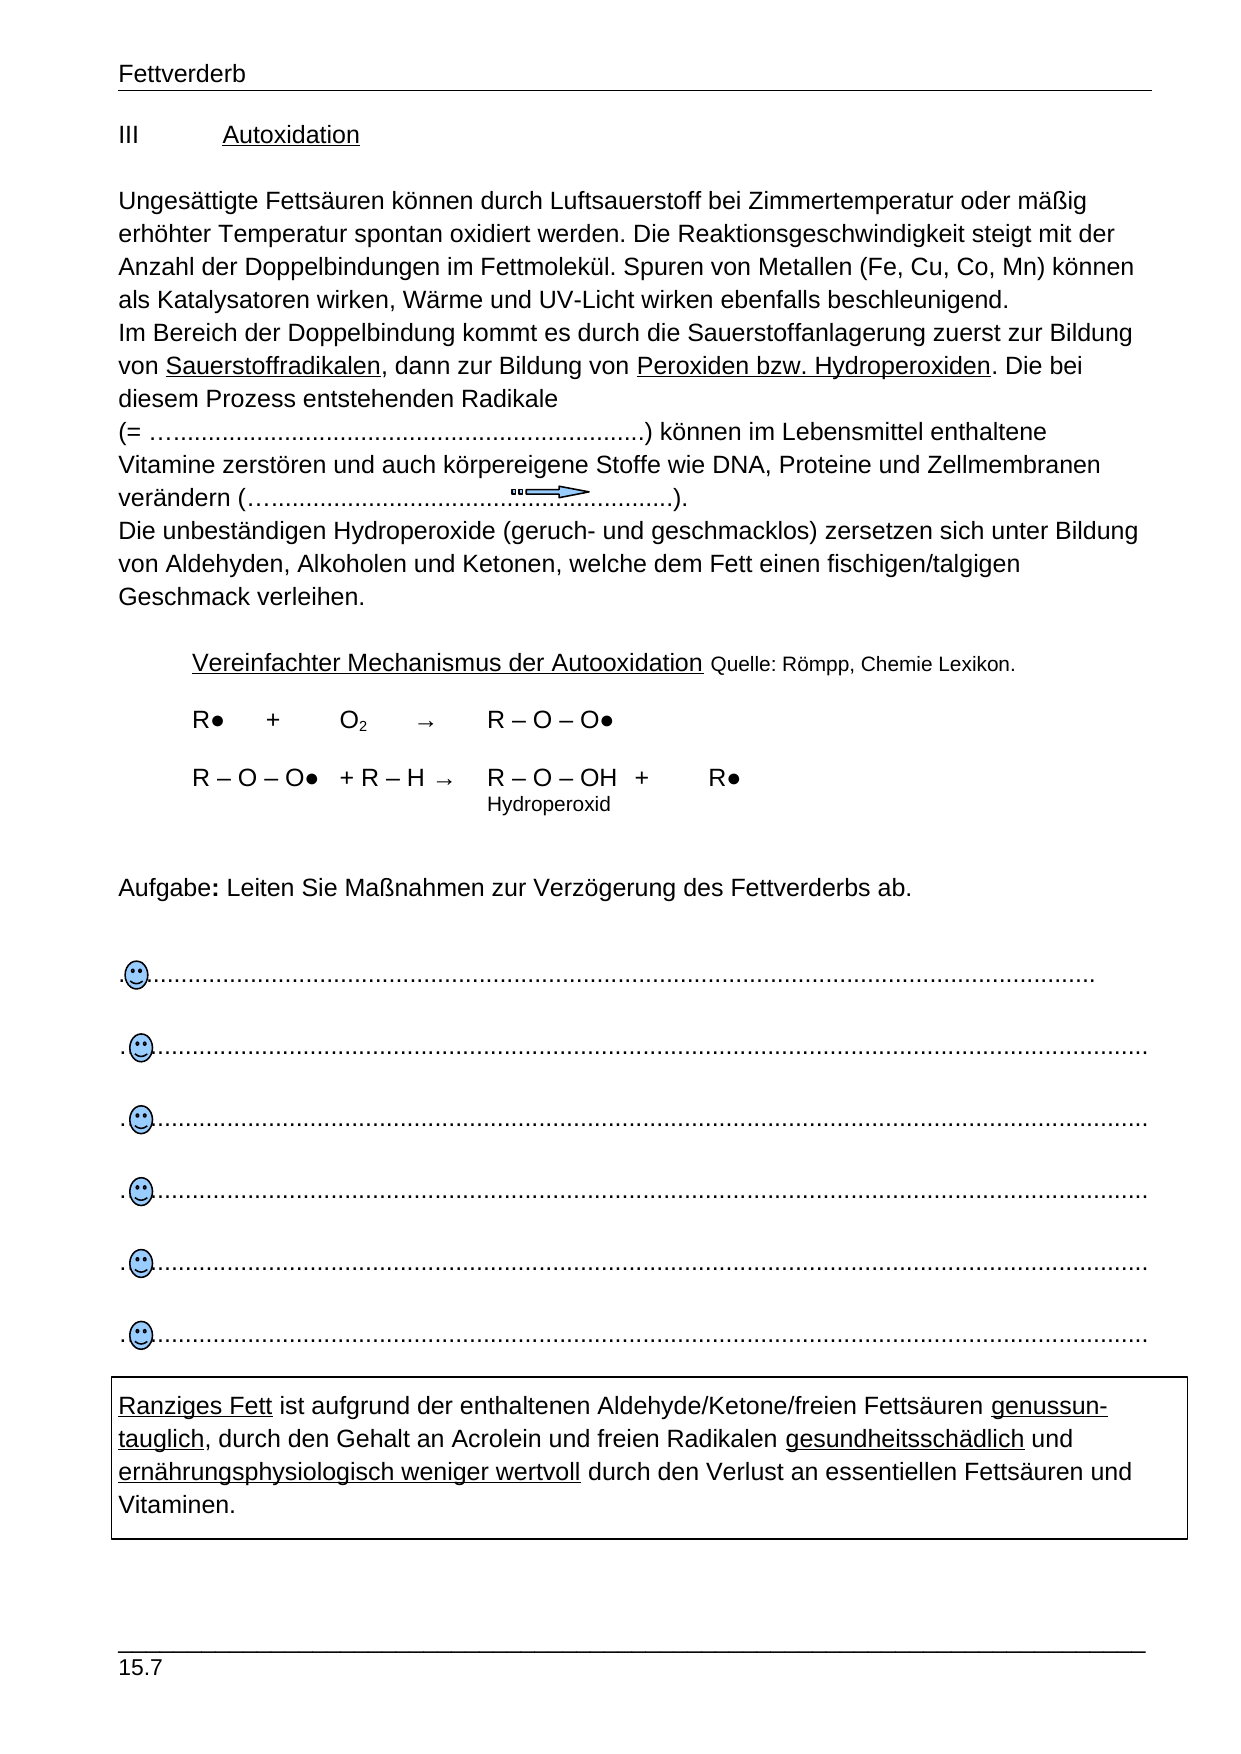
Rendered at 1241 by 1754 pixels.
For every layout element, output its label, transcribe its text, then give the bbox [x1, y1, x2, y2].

text (= …....................................................................) können im Lebensmittel enthaltene Vitamine zerstören und auch körpereigene Stoffe wie DNA, Proteine und Zellmembranen verändern (…..........................................................). [118, 417, 1152, 512]
text …................................................................................................................................................. [118, 1103, 1152, 1132]
text …................................................................................................................................................. [118, 1247, 1152, 1276]
text R – O – O● + R – H → R – O – OH + R● [118, 763, 1152, 792]
text Ranziges Fett ist aufgrund der enthaltenen Aldehyde/Ketone/freien Fettsäuren genussun-tauglich, durch den Gehalt an Acrolein und freien Radikalen gesundheitsschädlich und ernährungsphysiologisch weniger wertvoll durch den Verlust an essentiellen Fettsäuren und Vitaminen. [118, 1391, 1152, 1518]
text III Autoxidation [118, 120, 1152, 148]
text R● + O2 → R – O – O● [118, 706, 1152, 734]
text …................................................................................................................................................. [118, 1319, 1152, 1348]
text Hydroperoxid [118, 792, 1152, 816]
text Die unbeständigen Hydroperoxide (geruch- und geschmacklos) zersetzen sich unter Bildung von Aldehyden, Alkoholen und Ketonen, welche dem Fett einen fischigen/talgigen Geschmack verleihen. [118, 516, 1152, 611]
text …................................................................................................................................................. [118, 1175, 1152, 1204]
text Aufgabe: Leiten Sie Maßnahmen zur Verzögerung des Fettverderbs ab. [118, 873, 1152, 902]
text Vereinfachter Mechanismus der Autooxidation Quelle: Römpp, Chemie Lexikon. [118, 648, 1152, 677]
text …................................................................................................................................................. [118, 1031, 1152, 1060]
text Im Bereich der Doppelbindung kommt es durch die Sauerstoffanlagerung zuerst zur Bildung von Sauerstoffradikalen, dann zur Bildung von Peroxiden bzw. Hydroperoxiden. Die bei diesem Prozess entstehenden Radikale [118, 318, 1152, 413]
text Ungesättigte Fettsäuren können durch Luftsauerstoff bei Zimmertemperatur oder mäßig erhöhter Temperatur spontan oxidiert werden. Die Reaktionsgeschwindigkeit steigt mit der Anzahl der Doppelbindungen im Fettmolekül. Spuren von Metallen (Fe, Cu, Co, Mn) können als Katalysatoren wirken, Wärme und UV-Licht wirken ebenfalls beschleunigend. [118, 186, 1152, 313]
text ............................................................................................................................................. [118, 959, 1152, 988]
